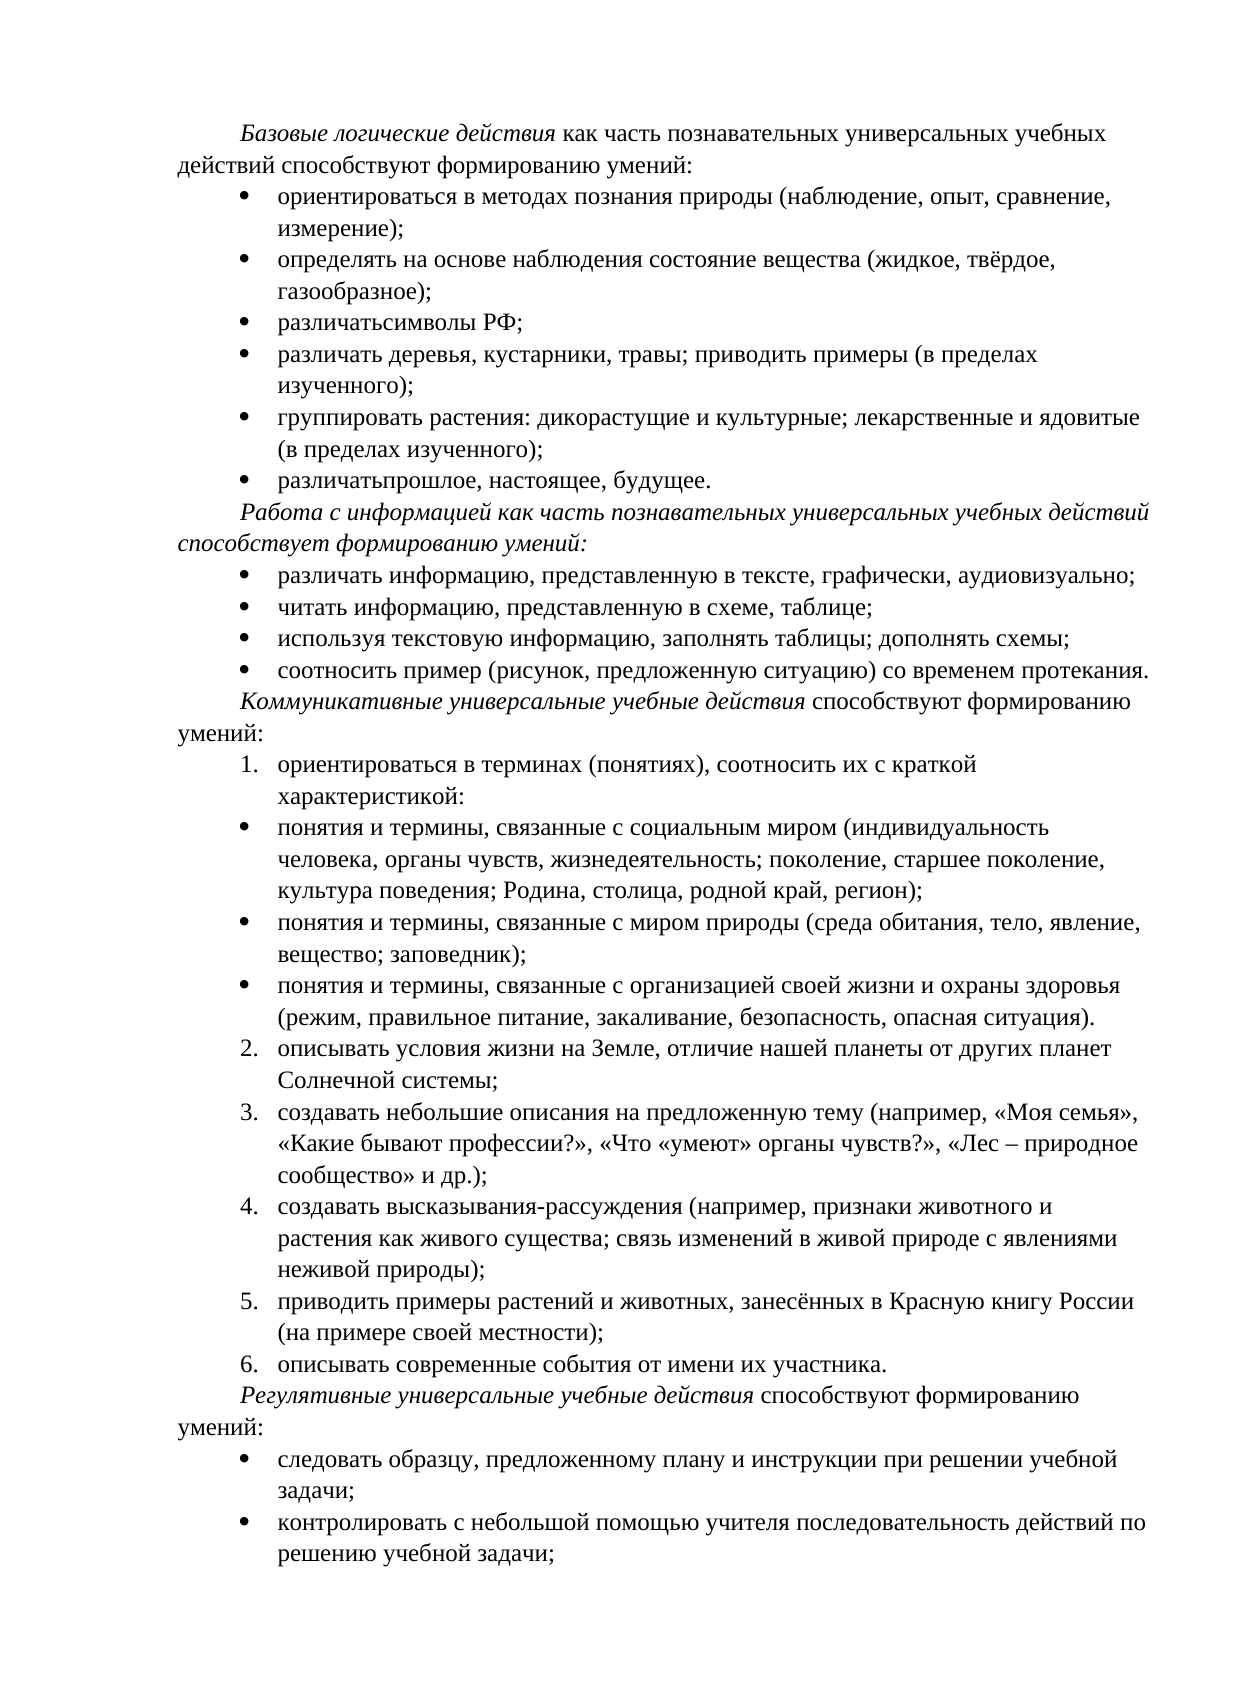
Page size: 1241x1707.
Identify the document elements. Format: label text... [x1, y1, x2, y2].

list создавать небольшие описания на предложенную тему (например, «Моя семья», «Какие бывают профессии?», «Что «умеют» органы чувств?», «Лес – природное сообщество» и др.); [240, 1097, 1152, 1188]
list следовать образцу, предложенному плану и инструкции при решении учебной задачи; [240, 1444, 1152, 1504]
list приводить примеры растений и животных, занесённых в Красную книгу России (на примере своей местности); [240, 1286, 1152, 1346]
list различать деревья, кустарники, травы; приводить примеры (в пределах изученного); [240, 339, 1152, 399]
list описывать условия жизни на Земле, отличие нашей планеты от других планет Солнечной системы; [240, 1033, 1152, 1094]
list используя текстовую информацию, заполнять таблицы; дополнять схемы; [240, 623, 1152, 652]
list ориентироваться в терминах (понятиях), соотносить их с краткой характеристикой: [240, 749, 1152, 810]
list создавать высказывания-рассуждения (например, признаки животного и растения как живого существа; связь изменений в живой природе с явлениями неживой природы); [240, 1191, 1152, 1283]
list ориентироваться в методах познания природы (наблюдение, опыт, сравнение, измерение); [240, 181, 1152, 242]
list понятия и термины, связанные с организацией своей жизни и охраны здоровья (режим, правильное питание, закаливание, безопасность, опасная ситуация). [240, 970, 1152, 1031]
list группировать растения: дикорастущие и культурные; лекарственные и ядовитые (в пределах изученного); [240, 402, 1152, 462]
list понятия и термины, связанные с социальным миром (индивидуальность человека, органы чувств, жизнедеятельность; поколение, старшее поколение, культура поведения; Родина, столица, родной край, регион); [240, 812, 1152, 904]
list различатьсимволы РФ; [240, 307, 1152, 336]
list различать информацию, представленную в тексте, графически, аудиовизуально; [240, 560, 1152, 589]
list читать информацию, представленную в схеме, таблице; [240, 592, 1152, 620]
list понятия и термины, связанные с миром природы (среда обитания, тело, явление, вещество; заповедник); [240, 907, 1152, 967]
list различатьпрошлое, настоящее, будущее. [240, 465, 1152, 494]
list описывать современные события от имени их участника. [240, 1349, 1152, 1378]
text Работа с информацией как часть познавательных универсальных учебных действий способствует формированию умений: [177, 497, 1152, 557]
list соотносить пример (рисунок, предложенную ситуацию) со временем протекания. [240, 655, 1152, 683]
text Коммуникативные универсальные учебные действия способствуют формированию умений: [177, 686, 1152, 747]
list определять на основе наблюдения состояние вещества (жидкое, твёрдое, газообразное); [240, 244, 1152, 305]
text Регулятивные универсальные учебные действия способствуют формированию умений: [177, 1381, 1152, 1441]
list контролировать с небольшой помощью учителя последовательность действий по решению учебной задачи; [240, 1507, 1152, 1567]
text Базовые логические действия как часть познавательных универсальных учебных действий способствуют формированию умений: [177, 118, 1152, 178]
